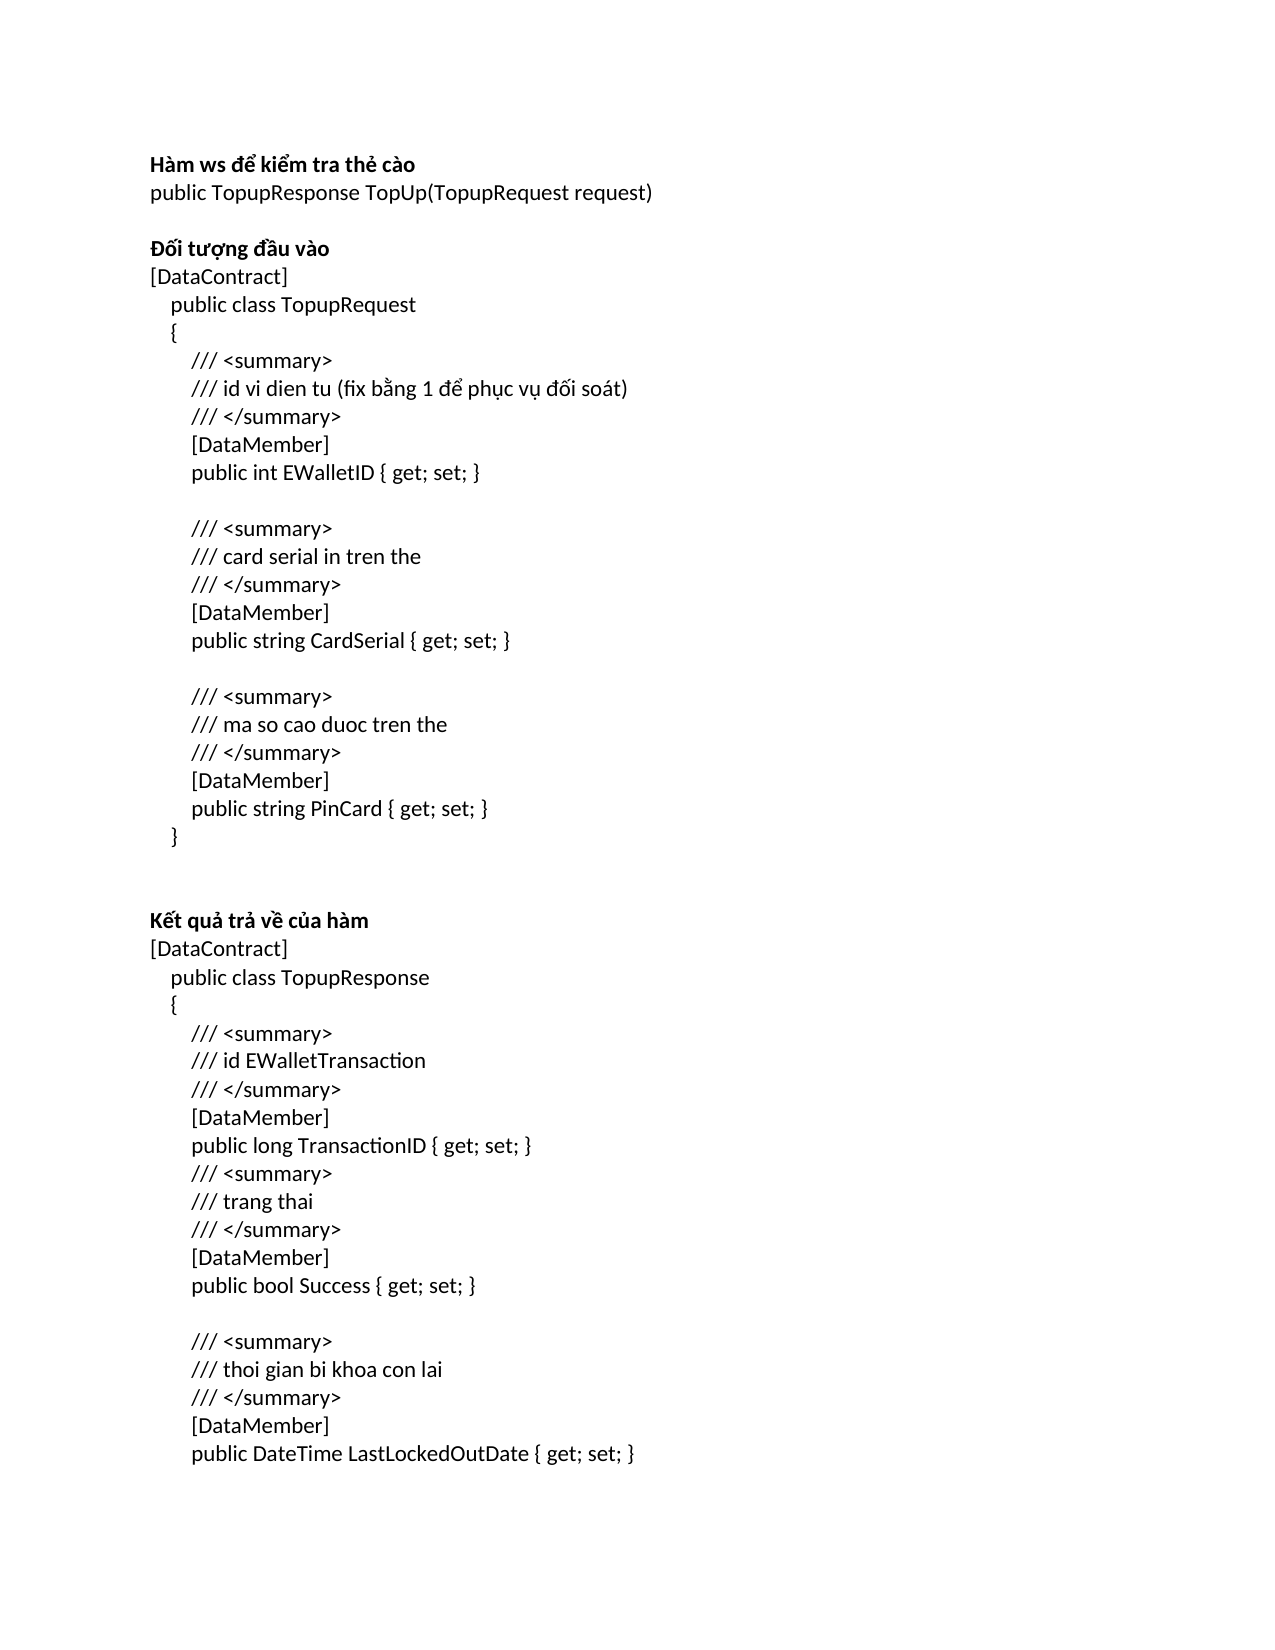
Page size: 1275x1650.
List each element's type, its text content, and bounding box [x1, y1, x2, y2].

text [DataContract] [150, 262, 1125, 290]
text [DataMember] [150, 430, 1125, 458]
text public string CardSerial { get; set; } [150, 626, 1125, 654]
text /// <summary> [150, 1327, 1125, 1355]
text [DataMember] [150, 598, 1125, 626]
text public TopupResponse TopUp(TopupRequest request) [150, 178, 1125, 206]
text /// id vi dien tu (fix bằng 1 để phục vụ đối soát) [150, 374, 1125, 402]
text /// <summary> [150, 682, 1125, 710]
text /// ma so cao duoc tren the [150, 710, 1125, 738]
text /// </summary> [150, 1215, 1125, 1243]
text Kết quả trả về của hàm [150, 907, 1125, 934]
text /// <summary> [150, 1159, 1125, 1187]
text /// card serial in tren the [150, 542, 1125, 570]
text /// </summary> [150, 1075, 1125, 1103]
text public int EWalletID { get; set; } [150, 458, 1125, 486]
text { [150, 991, 1125, 1019]
text Hàm ws để kiểm tra thẻ cào [150, 150, 1125, 178]
text public DateTime LastLockedOutDate { get; set; } [150, 1439, 1125, 1467]
text /// thoi gian bi khoa con lai [150, 1355, 1125, 1383]
text [DataContract] [150, 934, 1125, 963]
text /// </summary> [150, 1383, 1125, 1411]
text public bool Success { get; set; } [150, 1271, 1125, 1299]
text [DataMember] [150, 1243, 1125, 1271]
text /// <summary> [150, 1019, 1125, 1047]
text /// id EWalletTransaction [150, 1047, 1125, 1075]
text public string PinCard { get; set; } [150, 794, 1125, 822]
text public class TopupRequest [150, 290, 1125, 318]
text [DataMember] [150, 1103, 1125, 1131]
text [DataMember] [150, 1411, 1125, 1439]
text public class TopupResponse [150, 963, 1125, 991]
text { [150, 318, 1125, 346]
text /// <summary> [150, 346, 1125, 374]
text /// </summary> [150, 402, 1125, 430]
text /// trang thai [150, 1187, 1125, 1215]
text } [150, 822, 1125, 851]
text /// </summary> [150, 570, 1125, 598]
text [DataMember] [150, 766, 1125, 794]
text /// <summary> [150, 514, 1125, 542]
text Đối tượng đầu vào [150, 234, 1125, 262]
text /// </summary> [150, 738, 1125, 766]
text public long TransactionID { get; set; } [150, 1131, 1125, 1159]
